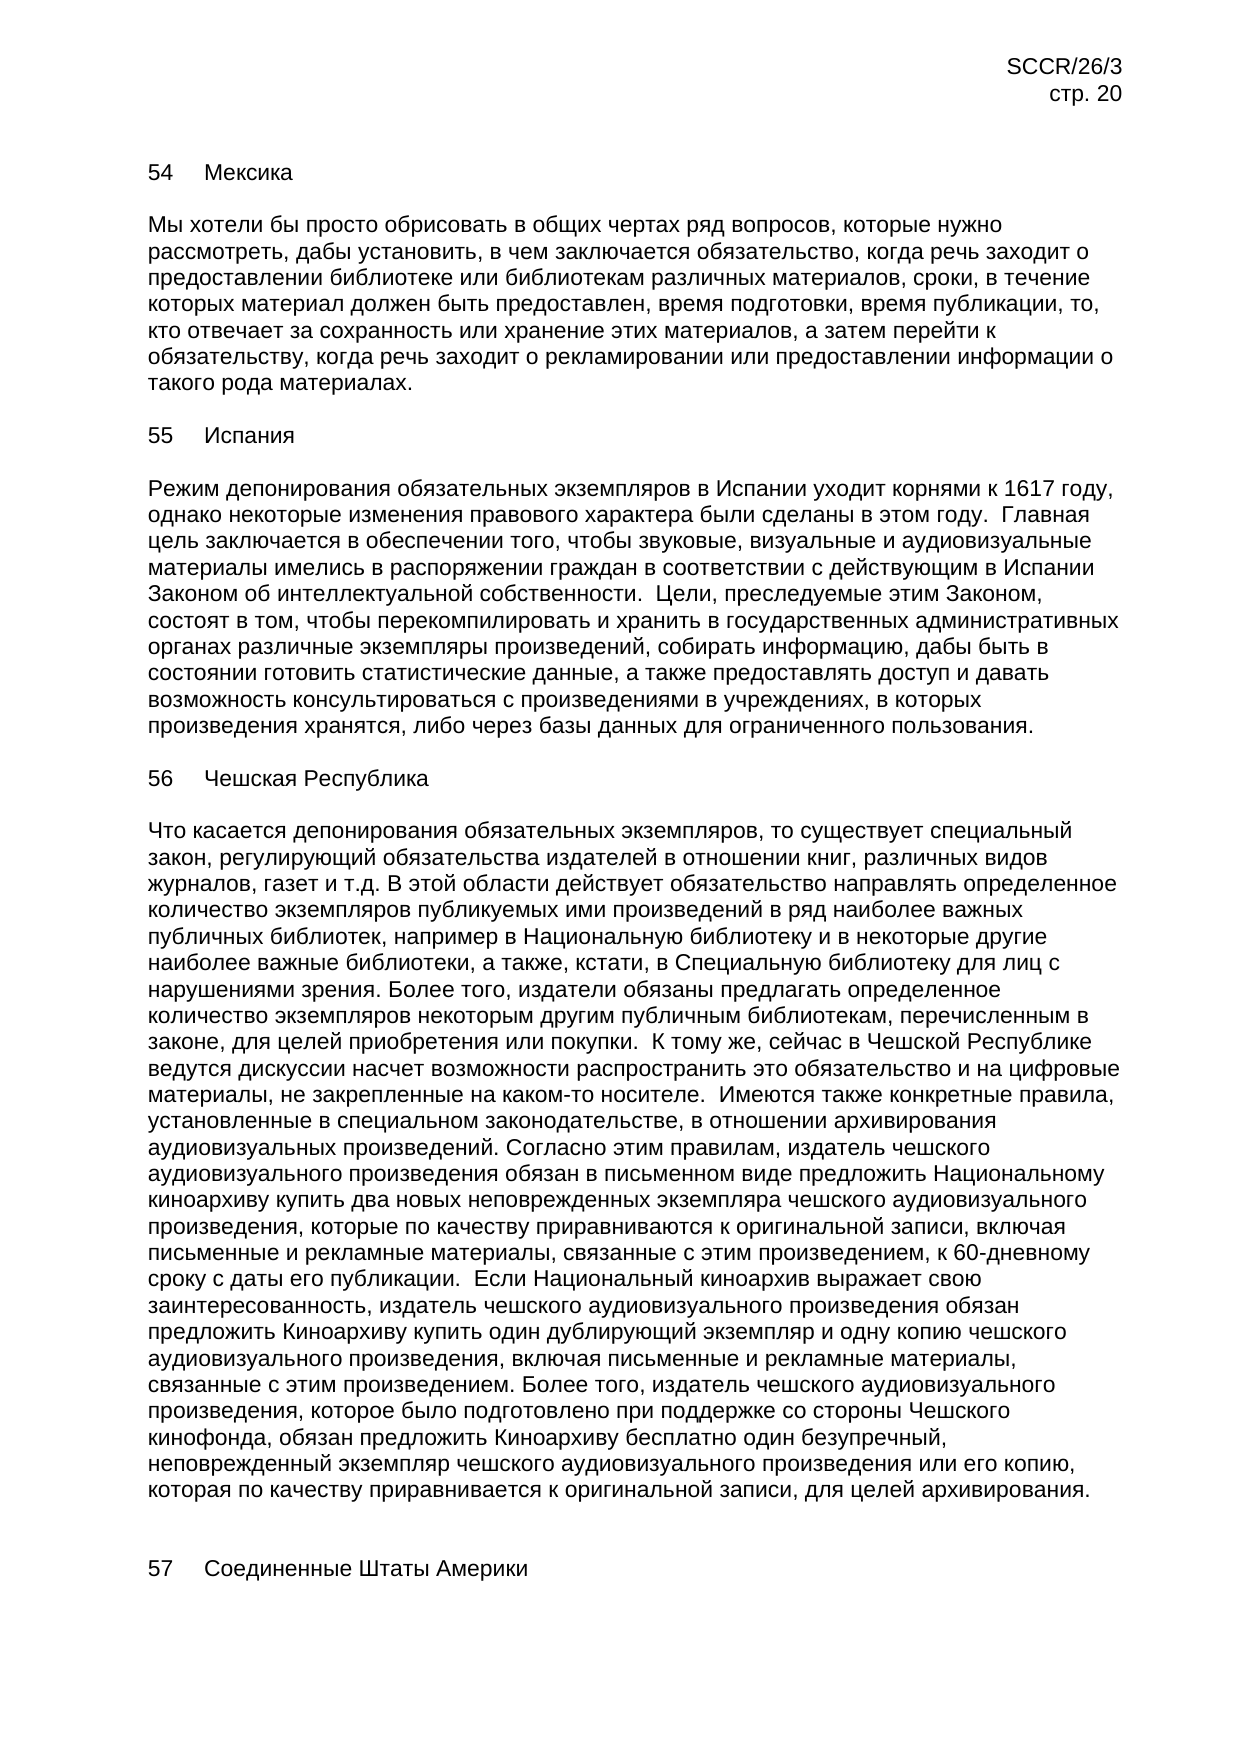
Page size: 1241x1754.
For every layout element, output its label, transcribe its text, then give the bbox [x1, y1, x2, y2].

text Чешская Республика [148, 765, 1127, 791]
text Что касается депонирования обязательных экземпляров, то существует специальный закон, регулирующий обязательства издателей в отношении книг, различных видов журналов, газет и т.д. В этой области действует обязательство направлять определенное количество экземпляров публикуемых ими произведений в ряд наиболее важных публичных библиотек, например в Национальную библиотеку и в некоторые другие наиболее важные библиотеки, а также, кстати, в Специальную библиотеку для лиц с нарушениями зрения. Более того, издатели обязаны предлагать определенное количество экземпляров некоторым другим публичным библиотекам, перечисленным в законе, для целей приобретения или покупки. К тому же, сейчас в Чешской Республике ведутся дискуссии насчет возможности распространить это обязательство и на цифровые материалы, не закрепленные на каком-то носителе. Имеются также конкретные правила, установленные в специальном законодательстве, в отношении архивирования аудиовизуальных произведений. Согласно этим правилам, издатель чешского аудиовизуального произведения обязан в письменном виде предложить Национальному киноархиву купить два новых неповрежденных экземпляра чешского аудиовизуального произведения, которые по качеству приравниваются к оригинальной записи, включая письменные и рекламные материалы, связанные с этим произведением, к 60-дневному сроку с даты его публикации. Если Национальный киноархив выражает свою заинтересованность, издатель чешского аудиовизуального произведения обязан предложить Киноархиву купить один дублирующий экземпляр и одну копию чешского аудиовизуального произведения, включая письменные и рекламные материалы, связанные с этим произведением. Более того, издатель чешского аудиовизуального произведения, которое было подготовлено при поддержке со стороны Чешского кинофонда, обязан предложить Киноархиву бесплатно один безупречный, неповрежденный экземпляр чешского аудиовизуального произведения или его копию, которая по качеству приравнивается к оригинальной записи, для целей архивирования. [148, 817, 1127, 1503]
text Мексика [148, 158, 1127, 185]
text Испания [148, 422, 1127, 448]
text Соединенные Штаты Америки [148, 1555, 1127, 1582]
text Режим депонирования обязательных экземпляров в Испании уходит корнями к 1617 году, однако некоторые изменения правового характера были сделаны в этом году. Главная цель заключается в обеспечении того, чтобы звуковые, визуальные и аудиовизуальные материалы имелись в распоряжении граждан в соответствии с действующим в Испании Законом об интеллектуальной собственности. Цели, преследуемые этим Законом, состоят в том, чтобы перекомпилировать и хранить в государственных административных органах различные экземпляры произведений, собирать информацию, дабы быть в состоянии готовить статистические данные, а также предоставлять доступ и давать возможность консультироваться с произведениями в учреждениях, в которых произведения хранятся, либо через базы данных для ограниченного пользования. [148, 475, 1127, 738]
text Мы хотели бы просто обрисовать в общих чертах ряд вопросов, которые нужно рассмотреть, дабы установить, в чем заключается обязательство, когда речь заходит о предоставлении библиотеке или библиотекам различных материалов, сроки, в течение которых материал должен быть предоставлен, время подготовки, время публикации, то, кто отвечает за сохранность или хранение этих материалов, а затем перейти к обязательству, когда речь заходит о рекламировании или предоставлении информации о такого рода материалах. [148, 211, 1127, 396]
